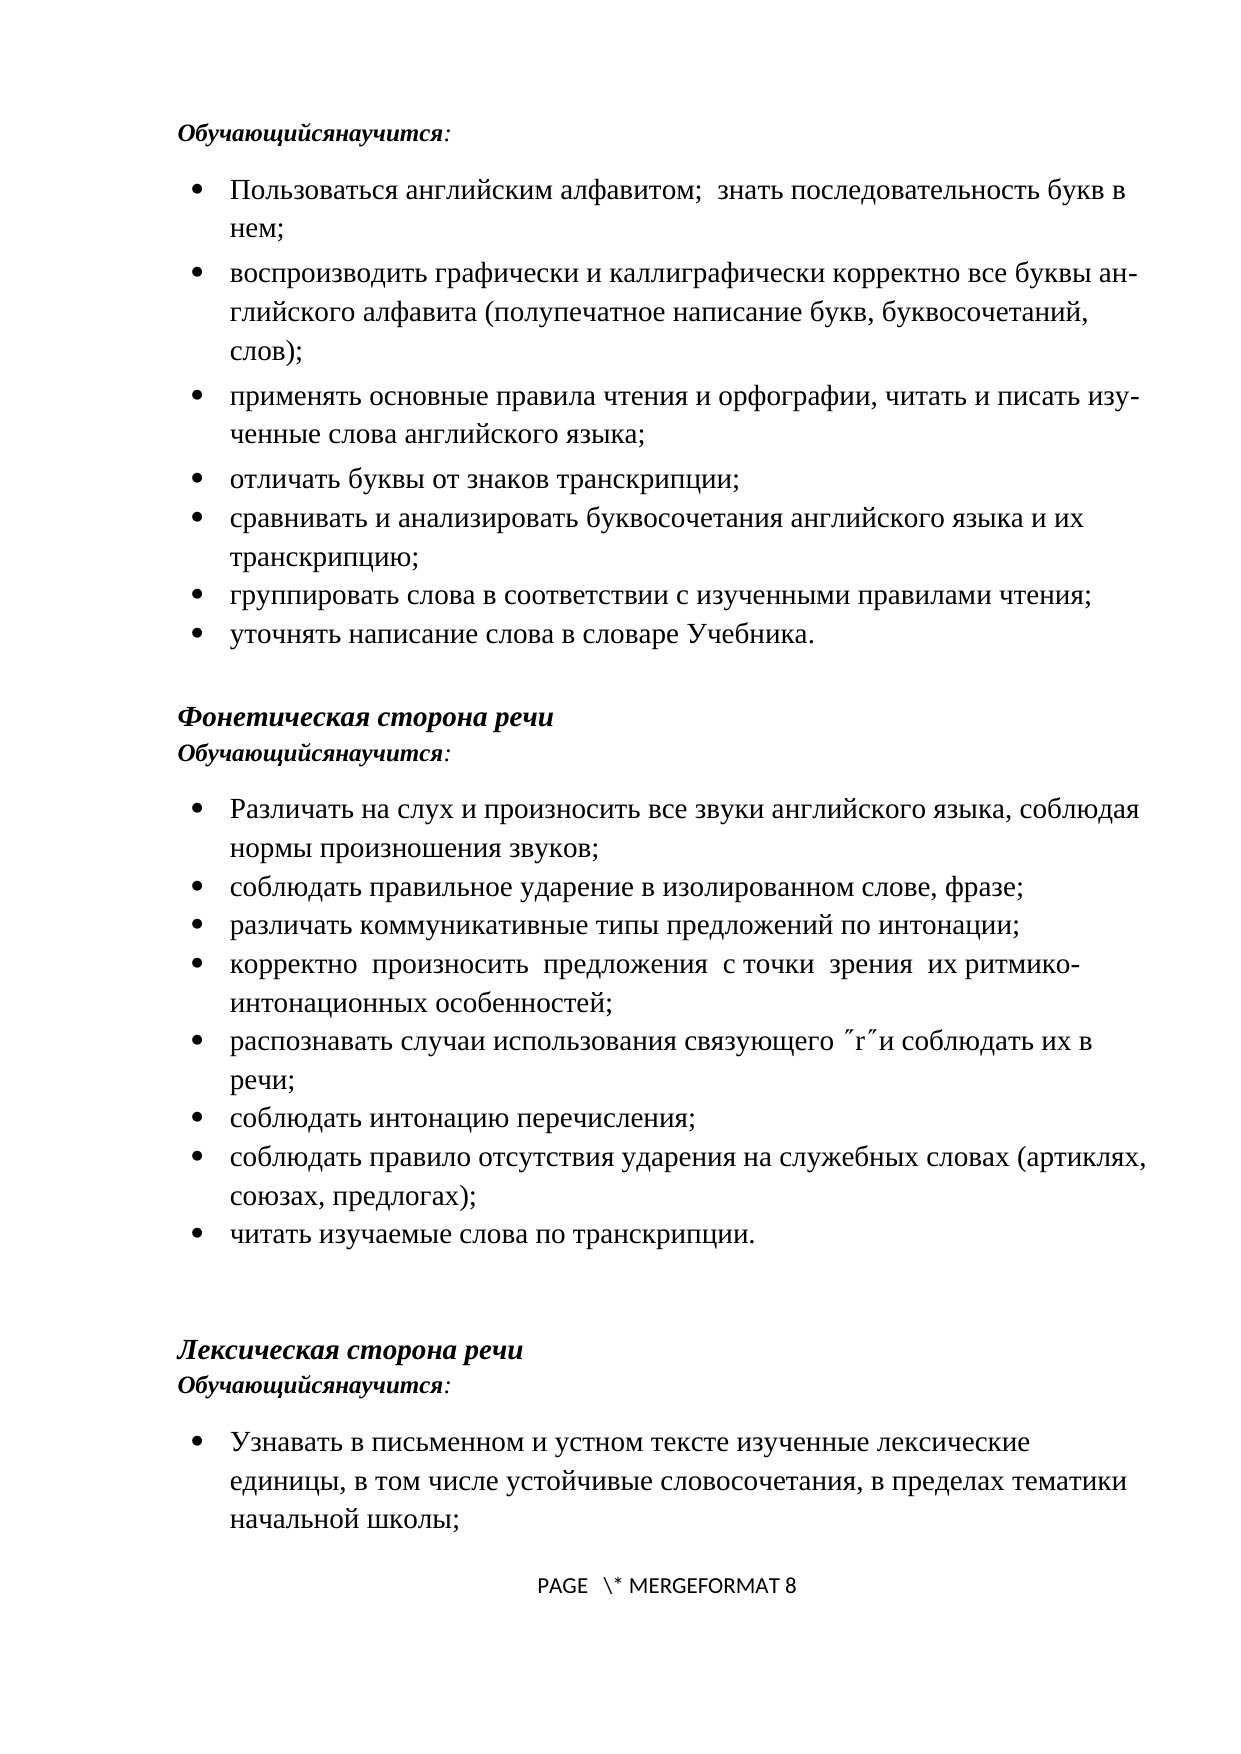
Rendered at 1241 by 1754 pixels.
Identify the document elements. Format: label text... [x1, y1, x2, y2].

text Фонетическая сторона речи [177, 699, 1152, 733]
text Лексическая сторона речи [177, 1332, 844, 1366]
list Узнавать в письменном и устном тексте изученные лексические единицы, в том числе устойчивые словосочетания, в пределах тематики начальной школы; [192, 1424, 1152, 1535]
text Обучающийсянаучится: [177, 1371, 1152, 1399]
list Пользоваться английским алфавитом; знать последовательность букв в нем; [192, 172, 1152, 244]
list корректно произносить предложения с точки зрения их ритмико-интонационных особенностей; [192, 946, 1152, 1018]
text Обучающийсянаучится: [177, 118, 1152, 147]
list применять основные правила чтения и орфографии, читать и писать изученные слова английского языка; [192, 378, 1152, 450]
list отличать буквы от знаков транскрипции; [192, 461, 1152, 495]
list распознавать случаи использования связующего rи соблюдать их в речи; [192, 1023, 1152, 1095]
list воспроизводить графически и каллиграфически корректно все буквы английского алфавита (полупечатное написание букв, буквосочетаний, слов); [192, 256, 1152, 366]
list группировать слова в соответствии с изученными правилами чтения; [192, 577, 1152, 611]
list сравнивать и анализировать буквосочетания английского языка и их транскрипцию; [192, 500, 1152, 572]
list соблюдать правильное ударение в изолированном слове, фразе; [192, 869, 1152, 902]
list Различать на слух и произносить все звуки английского языка, соблюдая нормы произношения звуков; [192, 792, 1152, 864]
list различать коммуникативные типы предложений по интонации; [192, 907, 1152, 941]
list соблюдать правило отсутствия ударения на служебных словах (артиклях, союзах, предлогах); [192, 1139, 1152, 1211]
list соблюдать интонацию перечисления; [192, 1100, 1152, 1134]
list уточнять написание слова в словаре Учебника. [192, 616, 1152, 649]
list читать изучаемые слова по транскрипции. [192, 1216, 844, 1250]
text Обучающийсянаучится: [177, 738, 1152, 766]
